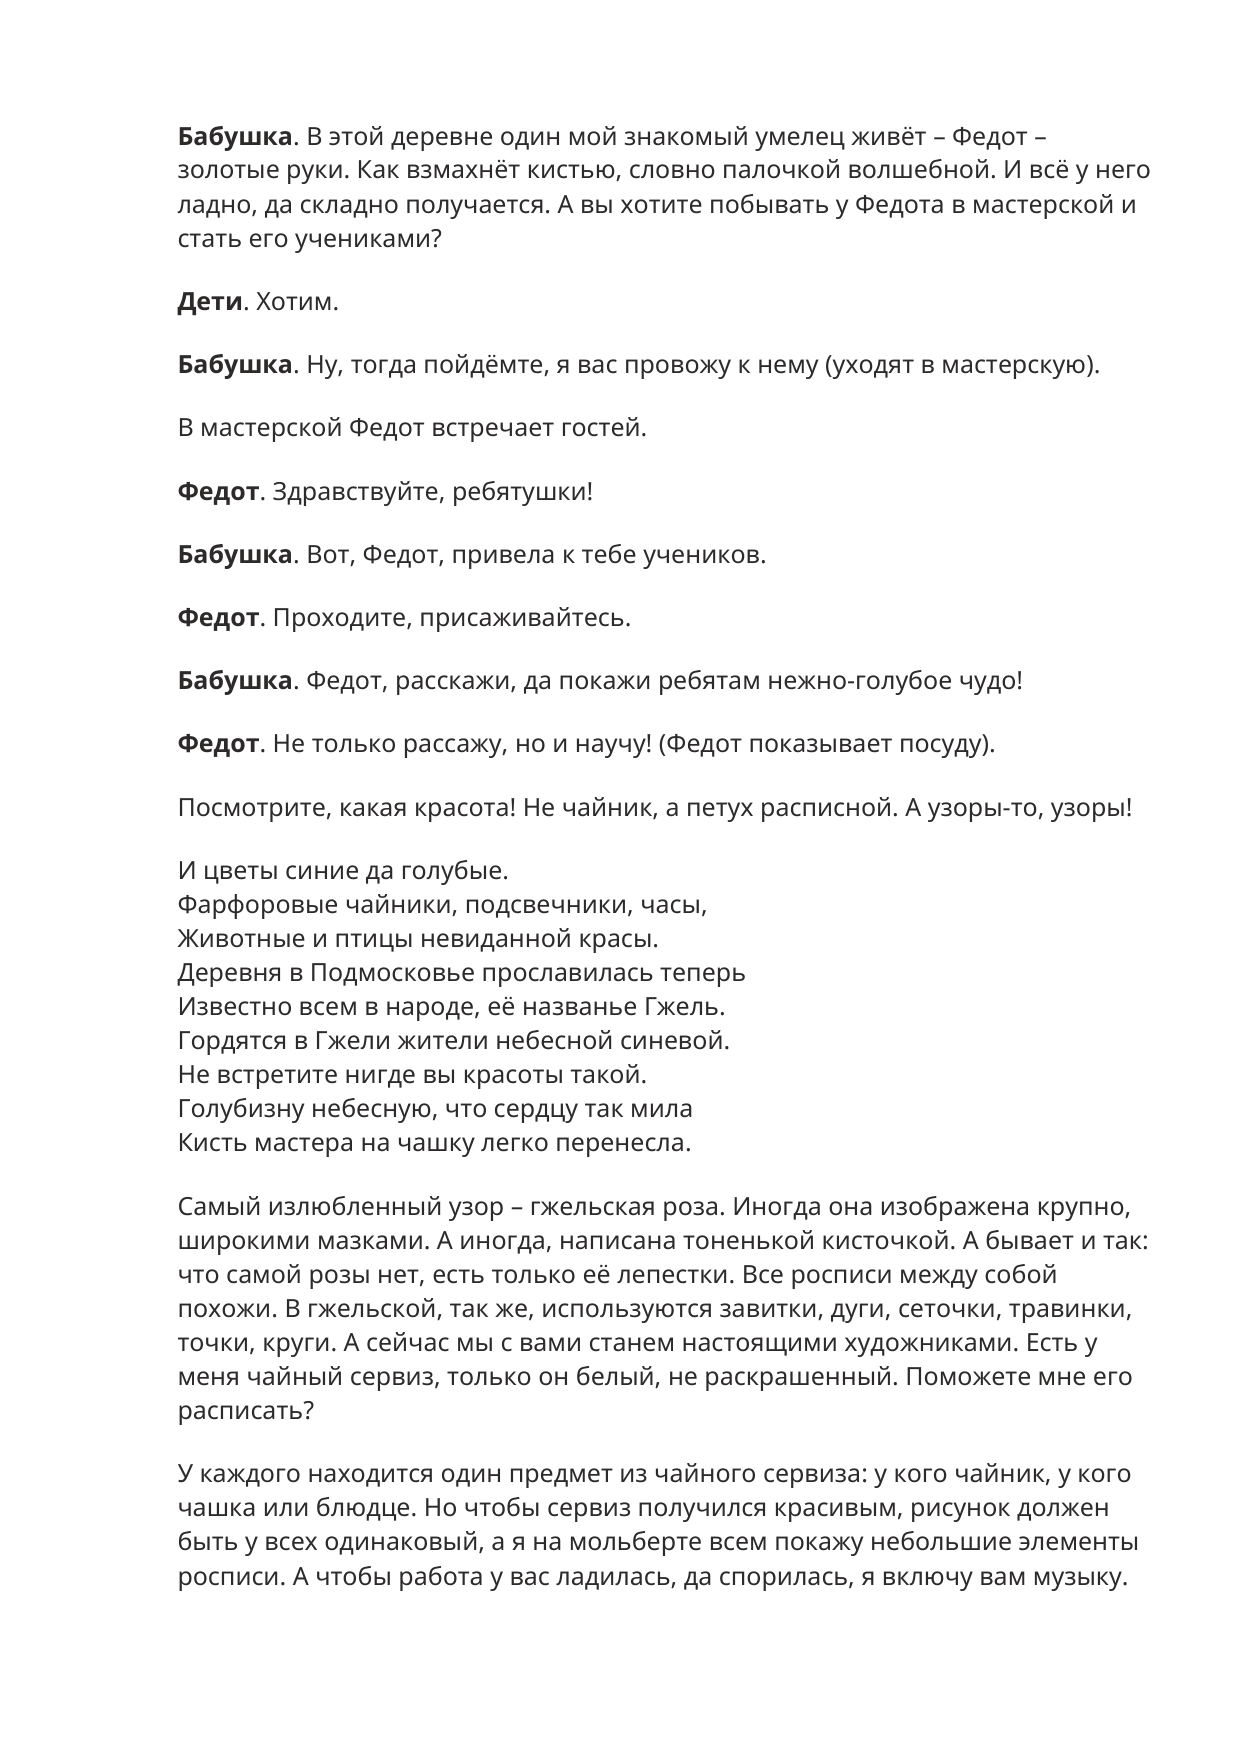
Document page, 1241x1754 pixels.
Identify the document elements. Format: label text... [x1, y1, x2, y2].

text Бабушка. Вот, Федот, привела к тебе учеников. [177, 536, 1152, 571]
text Бабушка. Федот, расскажи, да покажи ребятам нежно-голубое чудо! [177, 663, 1152, 697]
text В мастерской Федот встречает гостей. [177, 410, 1152, 444]
text Федот. Здравствуйте, ребятушки! [177, 473, 1152, 507]
text Федот. Проходите, присаживайтесь. [177, 600, 1152, 634]
text Дети. Хотим. [177, 283, 1152, 318]
text Самый излюбленный узор – гжельская роза. Иногда она изображена крупно, широкими мазками. А иногда, написана тоненькой кисточкой. А бывает и так: что самой розы нет, есть только её лепестки. Все росписи между собой похожи. В гжельской, так же, используются завитки, дуги, сеточки, травинки, точки, круги. А сейчас мы с вами станем настоящими художниками. Есть у меня чайный сервиз, только он белый, не раскрашенный. Поможете мне его расписать? [177, 1188, 1152, 1427]
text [177, 1456, 1152, 1592]
text Бабушка. Ну, тогда пойдёмте, я вас провожу к нему (уходят в мастерскую). [177, 347, 1152, 381]
text Посмотрите, какая красота! Не чайник, а петух расписной. А узоры-то, узоры! [177, 789, 1152, 823]
text Бабушка. В этой деревне один мой знакомый умелец живёт – Федот – золотые руки. Как взмахнёт кистью, словно палочкой волшебной. И всё у него ладно, да складно получается. А вы хотите побывать у Федота в мастерской и стать его учениками? [177, 118, 1152, 254]
text И цветы синие да голубые. Фарфоровые чайники, подсвечники, часы, Животные и птицы невиданной красы. Деревня в Подмосковье прославилась теперь Известно всем в народе, её названье Гжель. Гордятся в Гжели жители небесной синевой. Не встретите нигде вы красоты такой. Голубизну небесную, что сердцу так мила Кисть мастера на чашку легко перенесла. [177, 853, 1152, 1159]
text Федот. Не только рассажу, но и научу! (Федот показывает посуду). [177, 726, 1152, 760]
